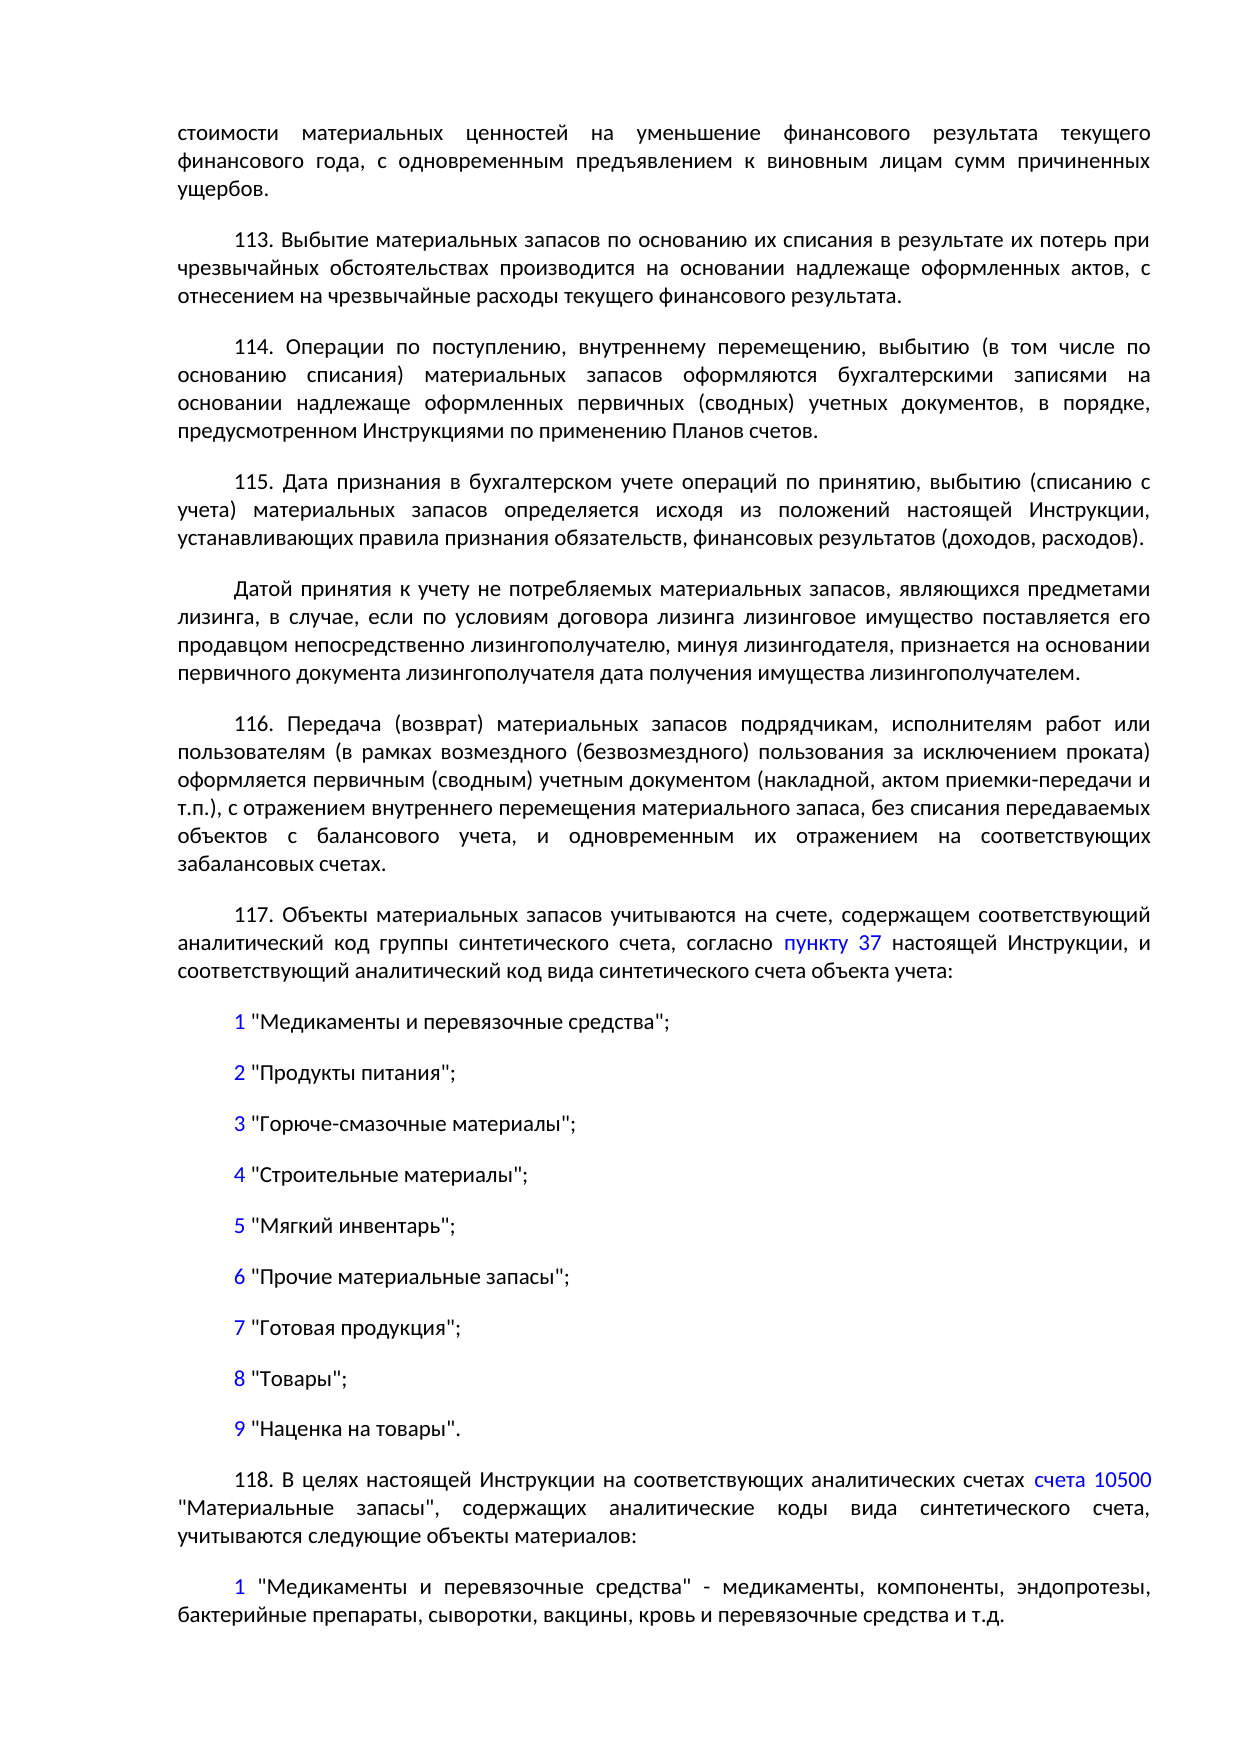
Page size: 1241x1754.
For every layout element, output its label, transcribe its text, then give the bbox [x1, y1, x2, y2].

text 3 "Горюче-смазочные материалы"; [177, 1109, 1152, 1137]
text 7 "Готовая продукция"; [177, 1313, 1152, 1341]
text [177, 118, 1152, 202]
text 1 "Медикаменты и перевязочные средства" - медикаменты, компоненты, эндопротезы, бактерийные препараты, сыворотки, вакцины, кровь и перевязочные средства и т.д. [177, 1572, 1152, 1628]
text Датой принятия к учету не потребляемых материальных запасов, являющихся предметами лизинга, в случае, если по условиям договора лизинга лизинговое имущество поставляется его продавцом непосредственно лизингополучателю, минуя лизингодателя, признается на основании первичного документа лизингополучателя дата получения имущества лизингополучателем. [177, 574, 1152, 686]
text 115. Дата признания в бухгалтерском учете операций по принятию, выбытию (списанию с учета) материальных запасов определяется исходя из положений настоящей Инструкции, устанавливающих правила признания обязательств, финансовых результатов (доходов, расходов). [177, 467, 1152, 551]
text 1 "Медикаменты и перевязочные средства"; [177, 1007, 1152, 1035]
text 118. В целях настоящей Инструкции на соответствующих аналитических счетах счета 10500 "Материальные запасы", содержащих аналитические коды вида синтетического счета, учитываются следующие объекты материалов: [177, 1466, 1152, 1549]
text 117. Объекты материальных запасов учитываются на счете, содержащем соответствующий аналитический код группы синтетического счета, согласно пункту 37 настоящей Инструкции, и соответствующий аналитический код вида синтетического счета объекта учета: [177, 900, 1152, 984]
text 8 "Товары"; [177, 1364, 1152, 1392]
text 114. Операции по поступлению, внутреннему перемещению, выбытию (в том числе по основанию списания) материальных запасов оформляются бухгалтерскими записями на основании надлежаще оформленных первичных (сводных) учетных документов, в порядке, предусмотренном Инструкциями по применению Планов счетов. [177, 332, 1152, 444]
text 6 "Прочие материальные запасы"; [177, 1262, 1152, 1290]
text 116. Передача (возврат) материальных запасов подрядчикам, исполнителям работ или пользователям (в рамках возмездного (безвозмездного) пользования за исключением проката) оформляется первичным (сводным) учетным документом (накладной, актом приемки-передачи и т.п.), с отражением внутреннего перемещения материального запаса, без списания передаваемых объектов с балансового учета, и одновременным их отражением на соответствующих забалансовых счетах. [177, 709, 1152, 877]
text 113. Выбытие материальных запасов по основанию их списания в результате их потерь при чрезвычайных обстоятельствах производится на основании надлежаще оформленных актов, с отнесением на чрезвычайные расходы текущего финансового результата. [177, 225, 1152, 309]
text 4 "Строительные материалы"; [177, 1160, 1152, 1188]
text 5 "Мягкий инвентарь"; [177, 1211, 1152, 1239]
text 9 "Наценка на товары". [177, 1414, 1152, 1443]
text 2 "Продукты питания"; [177, 1058, 1152, 1086]
